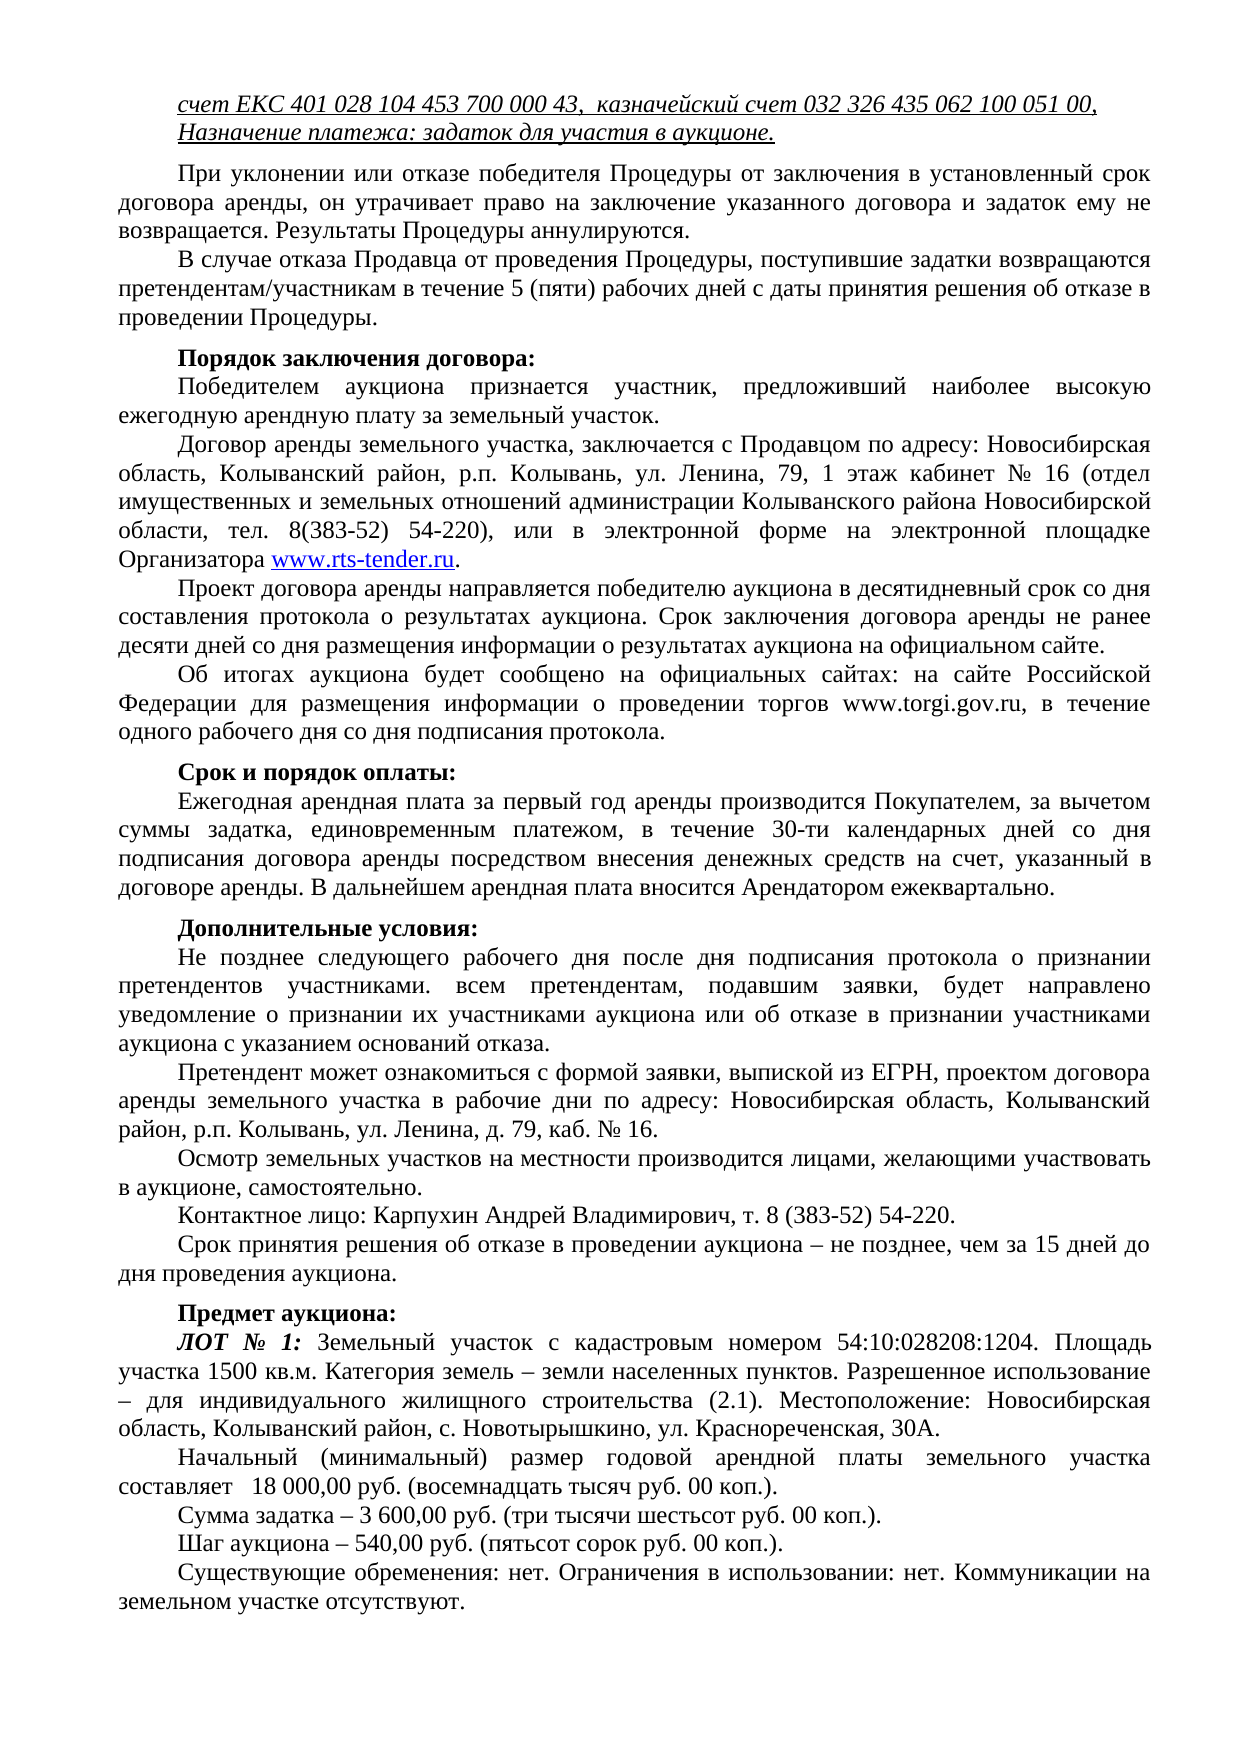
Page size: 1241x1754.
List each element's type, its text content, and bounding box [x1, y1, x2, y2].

text счет ЕКС 401 028 104 453 700 000 43, казначейский счет 032 326 435 062 100 051 00, [118, 89, 1152, 117]
text Назначение платежа: задаток для участия в аукционе. [118, 117, 1152, 146]
text Сумма задатка – 3 600,00 руб. (три тысячи шестьсот руб. 00 коп.). [118, 1500, 1152, 1528]
text Ежегодная арендная плата за первый год аренды производится Покупателем, за вычетом суммы задатка, единовременным платежом, в течение 30-ти календарных дней со дня подписания договора аренды посредством внесения денежных средств на счет, указанный в договоре аренды. В дальнейшем арендная плата вносится Арендатором ежеквартально. [118, 786, 1152, 901]
text Предмет аукциона: [118, 1298, 1152, 1327]
text Шаг аукциона – 540,00 руб. (пятьсот сорок руб. 00 коп.). [118, 1528, 1152, 1557]
text ЛОТ № 1: Земельный участок с кадастровым номером 54:10:028208:1204. Площадь участка 1500 кв.м. Категория земель – земли населенных пунктов. Разрешенное использование – для индивидуального жилищного строительства (2.1). Местоположение: Новосибирская область, Колыванский район, с. Новотырышкино, ул. Краснореченская, 30А. [118, 1327, 1152, 1442]
text При уклонении или отказе победителя Процедуры от заключения в установленный срок договора аренды, он утрачивает право на заключение указанного договора и задаток ему не возвращается. Результаты Процедуры аннулируются. [118, 158, 1152, 244]
text Проект договора аренды направляется победителю аукциона в десятидневный срок со дня составления протокола о результатах аукциона. Срок заключения договора аренды не ранее десяти дней со дня размещения информации о результатах аукциона на официальном сайте. [118, 573, 1152, 659]
text Не позднее следующего рабочего дня после дня подписания протокола о признании претендентов участниками. всем претендентам, подавшим заявки, будет направлено уведомление о признании их участниками аукциона или об отказе в признании участниками аукциона с указанием оснований отказа. [118, 942, 1152, 1057]
text Существующие обременения: нет. Ограничения в использовании: нет. Коммуникации на земельном участке отсутствуют. [118, 1557, 1152, 1615]
text Победителем аукциона признается участник, предложивший наиболее высокую ежегодную арендную плату за земельный участок. [118, 371, 1152, 429]
text Дополнительные условия: [118, 913, 1152, 942]
text Начальный (минимальный) размер годовой арендной платы земельного участка составляет 18 000,00 руб. (восемнадцать тысяч руб. 00 коп.). [118, 1442, 1152, 1500]
text Осмотр земельных участков на местности производится лицами, желающими участвовать в аукционе, самостоятельно. [118, 1143, 1152, 1200]
text Порядок заключения договора: [118, 343, 1152, 371]
text Контактное лицо: Карпухин Андрей Владимирович, т. 8 (383-52) 54-220. [118, 1200, 1152, 1229]
text Претендент может ознакомиться с формой заявки, выпиской из ЕГРН, проектом договора аренды земельного участка в рабочие дни по адресу: Новосибирская область, Колыванский район, р.п. Колывань, ул. Ленина, д. 79, каб. № 16. [118, 1057, 1152, 1143]
text Об итогах аукциона будет сообщено на официальных сайтах: на сайте Российской Федерации для размещения информации о проведении торгов www.torgi.gov.ru, в течение одного рабочего дня со дня подписания протокола. [118, 659, 1152, 745]
text Срок принятия решения об отказе в проведении аукциона – не позднее, чем за 15 дней до дня проведения аукциона. [118, 1229, 1152, 1287]
text Срок и порядок оплаты: [118, 757, 1152, 786]
text Договор аренды земельного участка, заключается с Продавцом по адресу: Новосибирская область, Колыванский район, р.п. Колывань, ул. Ленина, 79, 1 этаж кабинет № 16 (отдел имущественных и земельных отношений администрации Колыванского района Новосибирской области, тел. 8(383-52) 54-220), или в электронной форме на электронной площадке Организатора www.rts-tender.ru. [118, 429, 1152, 573]
text В случае отказа Продавца от проведения Процедуры, поступившие задатки возвращаются претендентам/участникам в течение 5 (пяти) рабочих дней с даты принятия решения об отказе в проведении Процедуры. [118, 244, 1152, 331]
